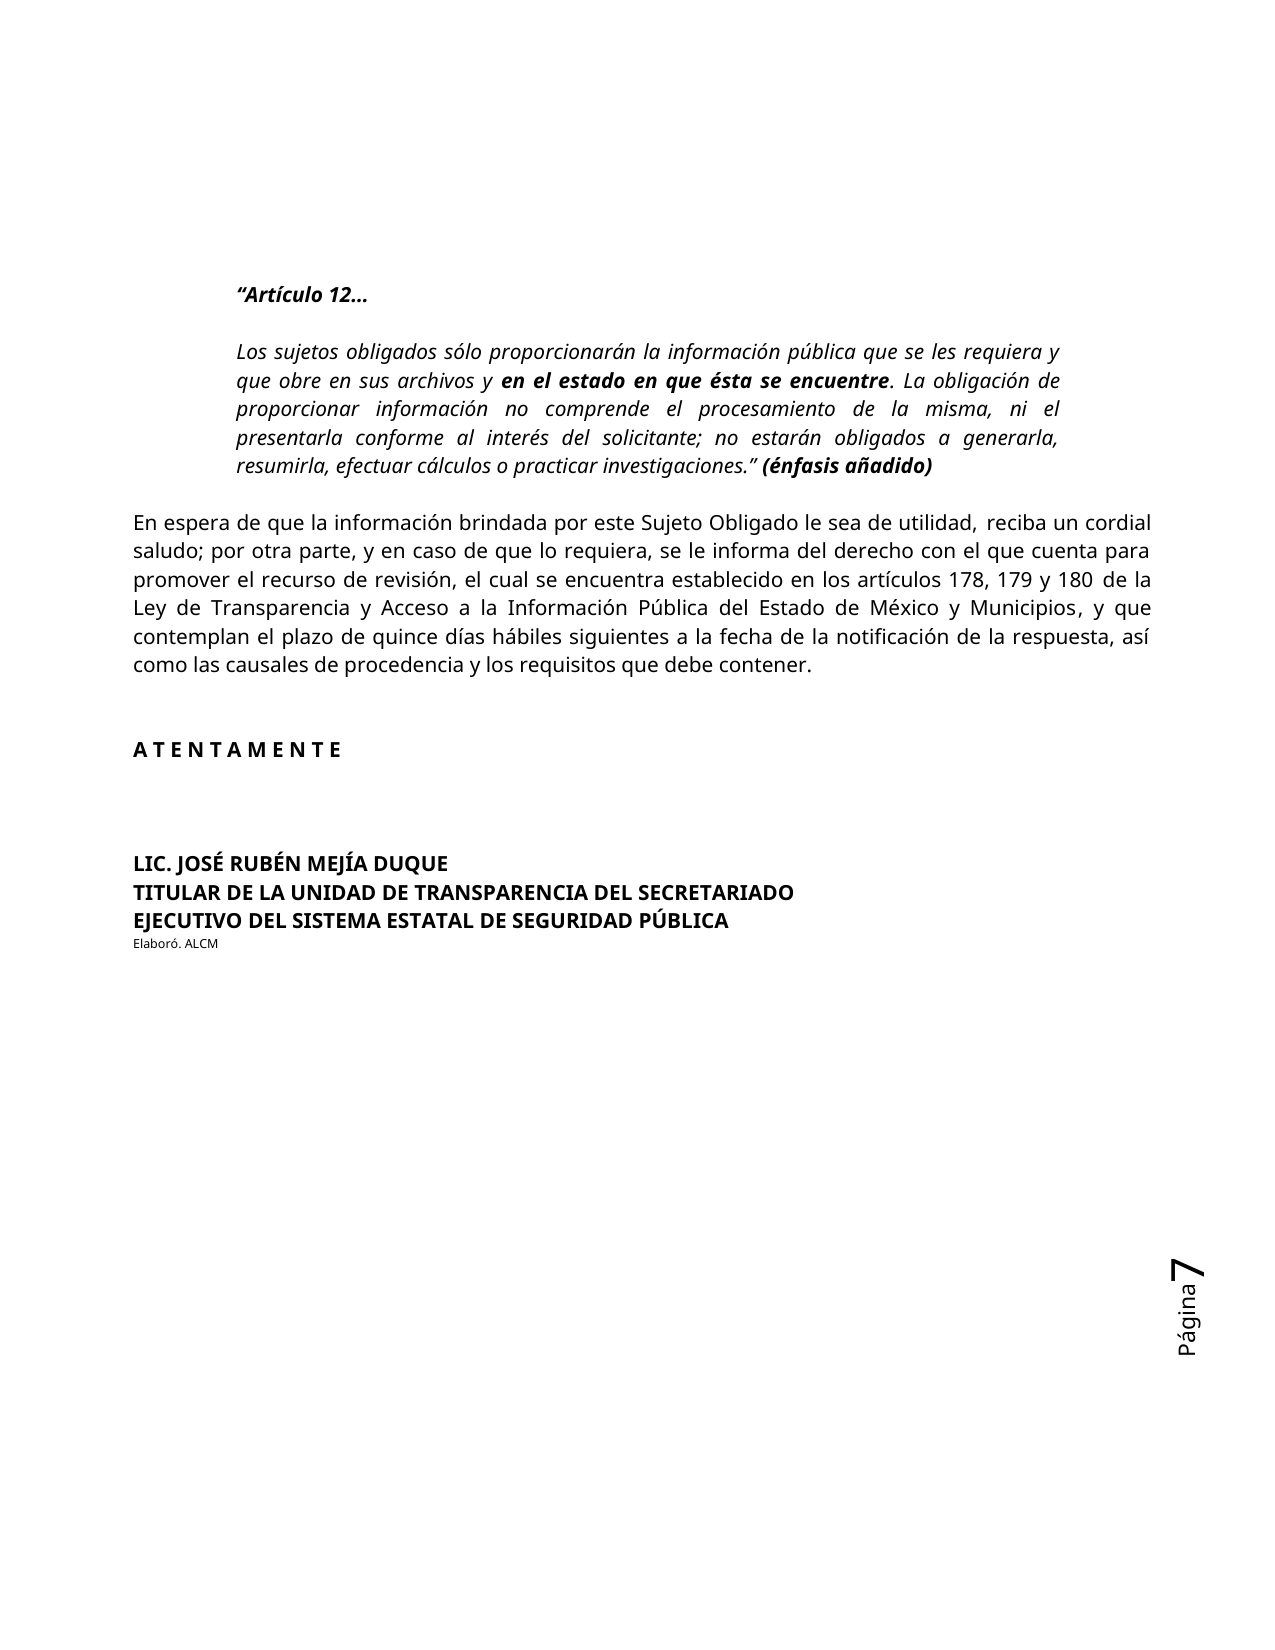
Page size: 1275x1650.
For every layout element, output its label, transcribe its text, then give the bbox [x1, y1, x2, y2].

text TITULAR DE LA UNIDAD DE TRANSPARENCIA DEL SECRETARIADO [133, 878, 1152, 906]
text “Artículo 12… [236, 281, 1063, 309]
text EJECUTIVO DEL SISTEMA ESTATAL DE SEGURIDAD PÚBLICA [133, 906, 1152, 935]
text Los sujetos obligados sólo proporcionarán la información pública que se les requiera y que obre en sus archivos y en el estado en que ésta se encuentre. La obligación de proporcionar información no comprende el procesamiento de la misma, ni el presentarla conforme al interés del solicitante; no estarán obligados a generarla, resumirla, efectuar cálculos o practicar investigaciones.” (énfasis añadido) [236, 337, 1063, 480]
text LIC. JOSÉ RUBÉN MEJÍA DUQUE [133, 849, 1152, 878]
text A T E N T A M E N T E [133, 736, 1152, 764]
text Elaboró. ALCM [133, 935, 1152, 952]
text En espera de que la información brindada por este Sujeto Obligado le sea de utilidad, reciba un cordial saludo; por otra parte, y en caso de que lo requiera, se le informa del derecho con el que cuenta para promover el recurso de revisión, el cual se encuentra establecido en los artículos 178, 179 y 180 de la Ley de Transparencia y Acceso a la Información Pública del Estado de México y Municipios, y que contemplan el plazo de quince días hábiles siguientes a la fecha de la notificación de la respuesta, así como las causales de procedencia y los requisitos que debe contener. [133, 508, 1152, 679]
